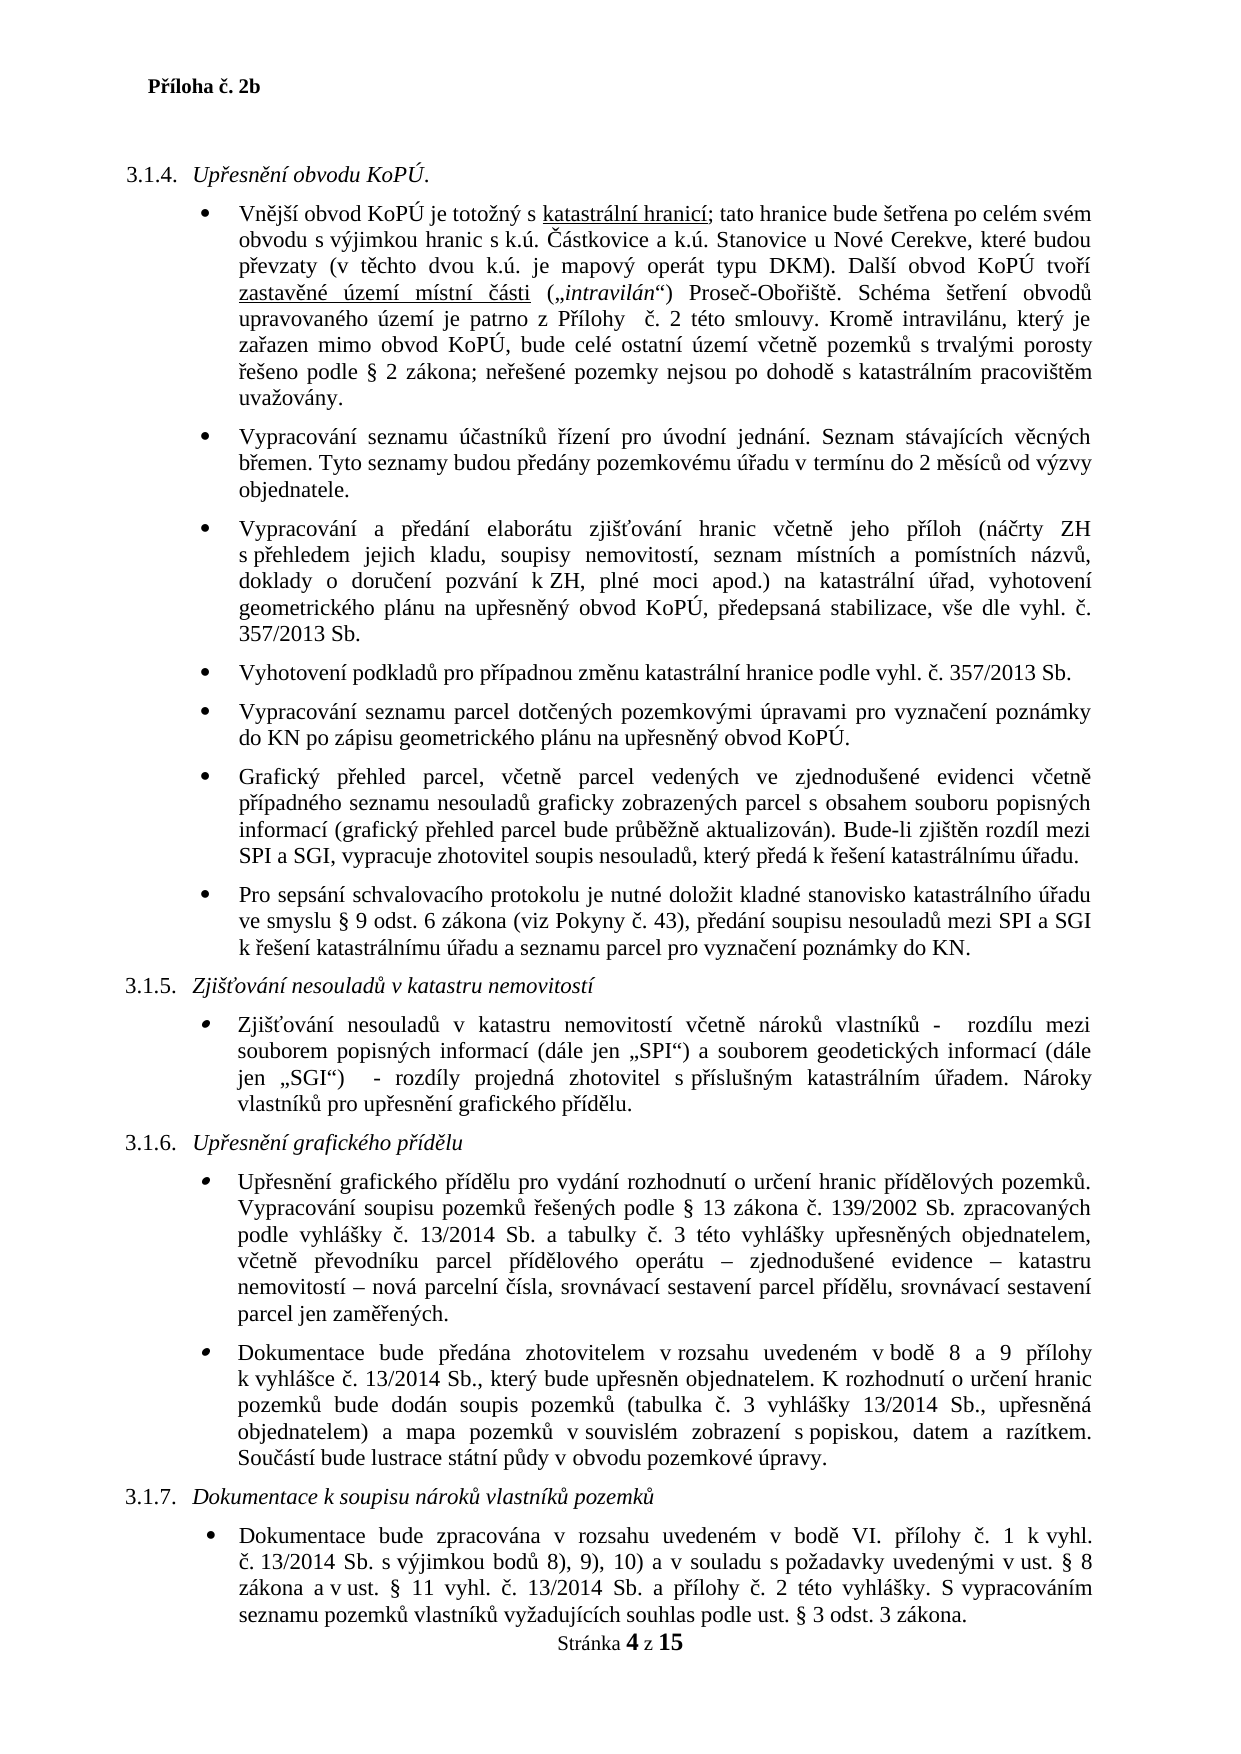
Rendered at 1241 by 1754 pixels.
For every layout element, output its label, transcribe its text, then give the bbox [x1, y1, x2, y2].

list Vypracování seznamu parcel dotčených pozemkovými úpravami pro vyznačení poznámky do KN po zápisu geometrického plánu na upřesněný obvod KoPÚ. [201, 698, 1092, 750]
list Dokumentace bude předána zhotovitelem v rozsahu uvedeném v bodě 8 a 9 přílohy k vyhlášce č. 13/2014 Sb., který bude upřesněn objednatelem. K rozhodnutí o určení hranic pozemků bude dodán soupis pozemků (tabulka č. 3 vyhlášky 13/2014 Sb., upřesněná objednatelem) a mapa pozemků v souvislém zobrazení s popiskou, datem a razítkem. Součástí bude lustrace státní půdy v obvodu pozemkové úpravy. [200, 1339, 1092, 1470]
list Upřesnění grafického přídělu [125, 1129, 1092, 1156]
list Upřesnění grafického přídělu pro vydání rozhodnutí o určení hranic přídělových pozemků. Vypracování soupisu pozemků řešených podle § 13 zákona č. 139/2002 Sb. zpracovaných podle vyhlášky č. 13/2014 Sb. a tabulky č. 3 této vyhlášky upřesněných objednatelem, včetně převodníku parcel přídělového operátu – zjednodušené evidence – katastru nemovitostí – nová parcelní čísla, srovnávací sestavení parcel přídělu, srovnávací sestavení parcel jen zaměřených. [200, 1168, 1092, 1326]
list Dokumentace k soupisu nároků vlastníků pozemků [125, 1483, 1092, 1509]
list Pro sepsání schvalovacího protokolu je nutné doložit kladné stanovisko katastrálního úřadu ve smyslu § 9 odst. 6 zákona (viz Pokyny č. 43), předání soupisu nesouladů mezi SPI a SGI k řešení katastrálnímu úřadu a seznamu parcel pro vyznačení poznámky do KN. [201, 881, 1092, 960]
list Zjišťování nesouladů v katastru nemovitostí včetně nároků vlastníků - rozdílu mezi souborem popisných informací (dále jen „SPI“) a souborem geodetických informací (dále jen „SGI“) - rozdíly projedná zhotovitel s příslušným katastrálním úřadem. Nároky vlastníků pro upřesnění grafického přídělu. [200, 1011, 1092, 1117]
list Vyhotovení podkladů pro případnou změnu katastrální hranice podle vyhl. č. 357/2013 Sb. [201, 659, 1092, 685]
list Vypracování seznamu účastníků řízení pro úvodní jednání. Seznam stávajících věcných břemen. Tyto seznamy budou předány pozemkovému úřadu v termínu do 2 měsíců od výzvy objednatele. [201, 423, 1092, 502]
list Zjišťování nesouladů v katastru nemovitostí [125, 972, 1092, 999]
list Vypracování a předání elaborátu zjišťování hranic včetně jeho příloh (náčrty ZH s přehledem jejich kladu, soupisy nemovitostí, seznam místních a pomístních názvů, doklady o doručení pozvání k ZH, plné moci apod.) na katastrální úřad, vyhotovení geometrického plánu na upřesněný obvod KoPÚ, předepsaná stabilizace, vše dle vyhl. č. 357/2013 Sb. [201, 514, 1092, 646]
list Vnější obvod KoPÚ je totožný s katastrální hranicí; tato hranice bude šetřena po celém svém obvodu s výjimkou hranic s k.ú. Částkovice a k.ú. Stanovice u Nové Cerekve, které budou převzaty (v těchto dvou k.ú. je mapový operát typu DKM). Další obvod KoPÚ tvoří zastavěné území místní části („intravilán“) Proseč-Obořiště. Schéma šetření obvodů upravovaného území je patrno z Přílohy č. 2 této smlouvy. Kromě intravilánu, který je zařazen mimo obvod KoPÚ, bude celé ostatní území včetně pozemků s trvalými porosty řešeno podle § 2 zákona; neřešené pozemky nejsou po dohodě s katastrálním pracovištěm uvažovány. [201, 200, 1092, 411]
list Upřesnění obvodu KoPÚ. [126, 161, 1092, 187]
list Dokumentace bude zpracována v rozsahu uvedeném v bodě VI. přílohy č. 1 k vyhl. č. 13/2014 Sb. s výjimkou bodů 8), 9), 10) a v souladu s požadavky uvedenými v ust. § 8 zákona a v ust. § 11 vyhl. č. 13/2014 Sb. a přílohy č. 2 této vyhlášky. S vypracováním seznamu pozemků vlastníků vyžadujících souhlas podle ust. § 3 odst. 3 zákona. [207, 1522, 1092, 1627]
list Grafický přehled parcel, včetně parcel vedených ve zjednodušené evidenci včetně případného seznamu nesouladů graficky zobrazených parcel s obsahem souboru popisných informací (grafický přehled parcel bude průběžně aktualizován). Bude-li zjištěn rozdíl mezi SPI a SGI, vypracuje zhotovitel soupis nesouladů, který předá k řešení katastrálnímu úřadu. [201, 763, 1092, 868]
